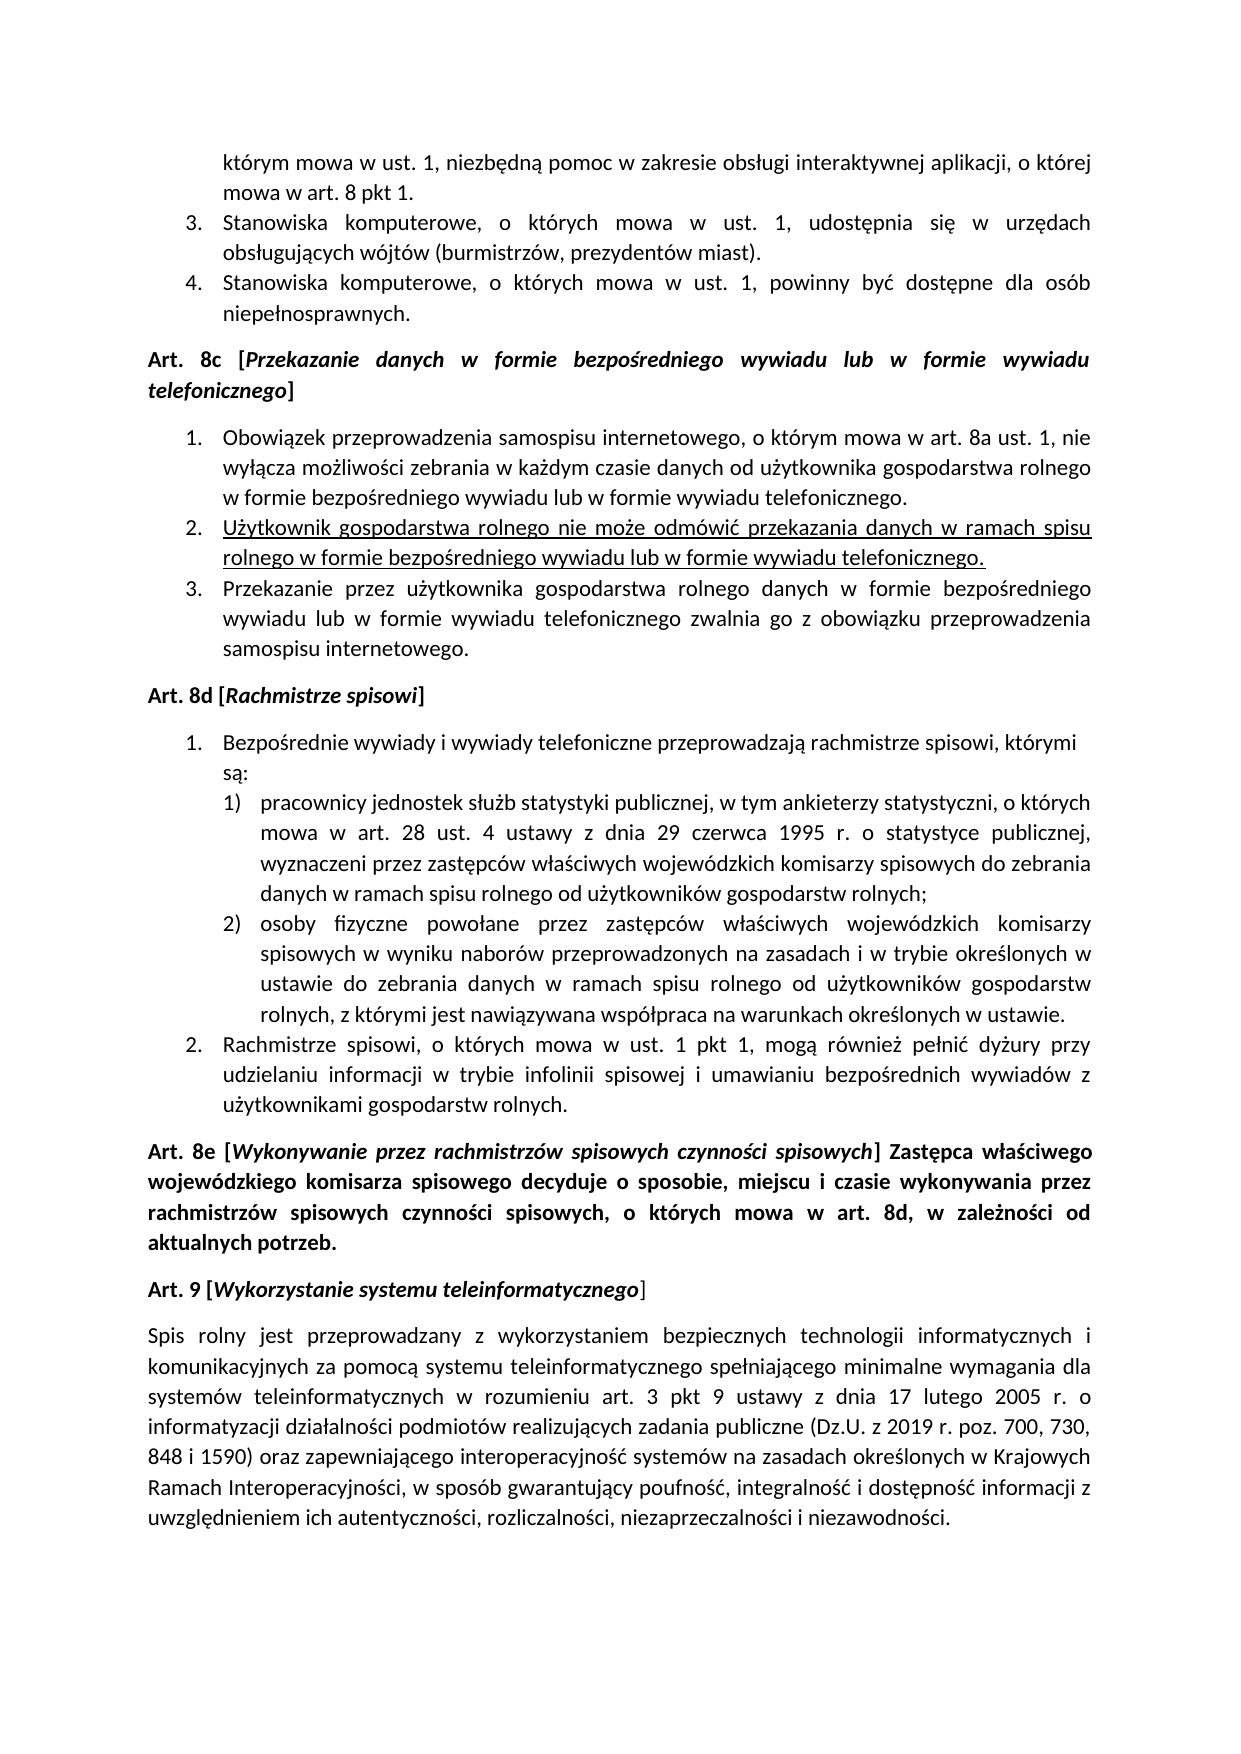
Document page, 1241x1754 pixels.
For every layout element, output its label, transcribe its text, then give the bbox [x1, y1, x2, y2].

text Spis rolny jest przeprowadzany z wykorzystaniem bezpiecznych technologii informatycznych i komunikacyjnych za pomocą systemu teleinformatycznego spełniającego minimalne wymagania dla systemów teleinformatycznych w rozumieniu art. 3 pkt 9 ustawy z dnia 17 lutego 2005 r. o informatyzacji działalności podmiotów realizujących zadania publiczne (Dz.U. z 2019 r. poz. 700, 730, 848 i 1590) oraz zapewniającego interoperacyjność systemów na zasadach określonych w Krajowych Ramach Interoperacyjności, w sposób gwarantujący poufność, integralność i dostępność informacji z uwzględnieniem ich autentyczności, rozliczalności, niezaprzeczalności i niezawodności. [148, 1322, 1093, 1531]
list osoby fizyczne powołane przez zastępców właściwych wojewódzkich komisarzy spisowych w wyniku naborów przeprowadzonych na zasadach i w trybie określonych w ustawie do zebrania danych w ramach spisu rolnego od użytkowników gospodarstw rolnych, z którymi jest nawiązywana współpraca na warunkach określonych w ustawie. [223, 909, 1093, 1028]
list Użytkownik gospodarstwa rolnego nie może odmówić przekazania danych w ramach spisu rolnego w formie bezpośredniego wywiadu lub w formie wywiadu telefonicznego. [185, 513, 1093, 571]
list Obowiązek przeprowadzenia samospisu internetowego, o którym mowa w art. 8a ust. 1, nie wyłącza możliwości zebrania w każdym czasie danych od użytkownika gospodarstwa rolnego w formie bezpośredniego wywiadu lub w formie wywiadu telefonicznego. [185, 423, 1093, 511]
list Bezpośrednie wywiady i wywiady telefoniczne przeprowadzają rachmistrze spisowi, którymi są: [185, 728, 1093, 786]
text Art. 9 [Wykorzystanie systemu teleinformatycznego] [148, 1275, 1093, 1303]
list Rachmistrze spisowi, o których mowa w ust. 1 pkt 1, mogą również pełnić dyżury przy udzielaniu informacji w trybie infolinii spisowej i umawianiu bezpośrednich wywiadów z użytkownikami gospodarstw rolnych. [185, 1030, 1093, 1118]
list Stanowiska komputerowe, o których mowa w ust. 1, udostępnia się w urzędach obsługujących wójtów (burmistrzów, prezydentów miast). [185, 208, 1093, 266]
list Stanowiska komputerowe, o których mowa w ust. 1, powinny być dostępne dla osób niepełnosprawnych. [185, 268, 1093, 327]
text Art. 8e [Wykonywanie przez rachmistrzów spisowych czynności spisowych] Zastępca właściwego wojewódzkiego komisarza spisowego decyduje o sposobie, miejscu i czasie wykonywania przez rachmistrzów spisowych czynności spisowych, o których mowa w art. 8d, w zależności od aktualnych potrzeb. [148, 1137, 1093, 1256]
text Art. 8c [Przekazanie danych w formie bezpośredniego wywiadu lub w formie wywiadu telefonicznego] [148, 346, 1093, 404]
text Art. 8d [Rachmistrze spisowi] [148, 681, 1093, 709]
list pracownicy jednostek służb statystyki publicznej, w tym ankieterzy statystyczni, o których mowa w art. 28 ust. 4 ustawy z dnia 29 czerwca 1995 r. o statystyce publicznej, wyznaczeni przez zastępców właściwych wojewódzkich komisarzy spisowych do zebrania danych w ramach spisu rolnego od użytkowników gospodarstw rolnych; [223, 788, 1093, 907]
list Przekazanie przez użytkownika gospodarstwa rolnego danych w formie bezpośredniego wywiadu lub w formie wywiadu telefonicznego zwalnia go z obowiązku przeprowadzenia samospisu internetowego. [185, 574, 1093, 662]
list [185, 148, 1093, 206]
